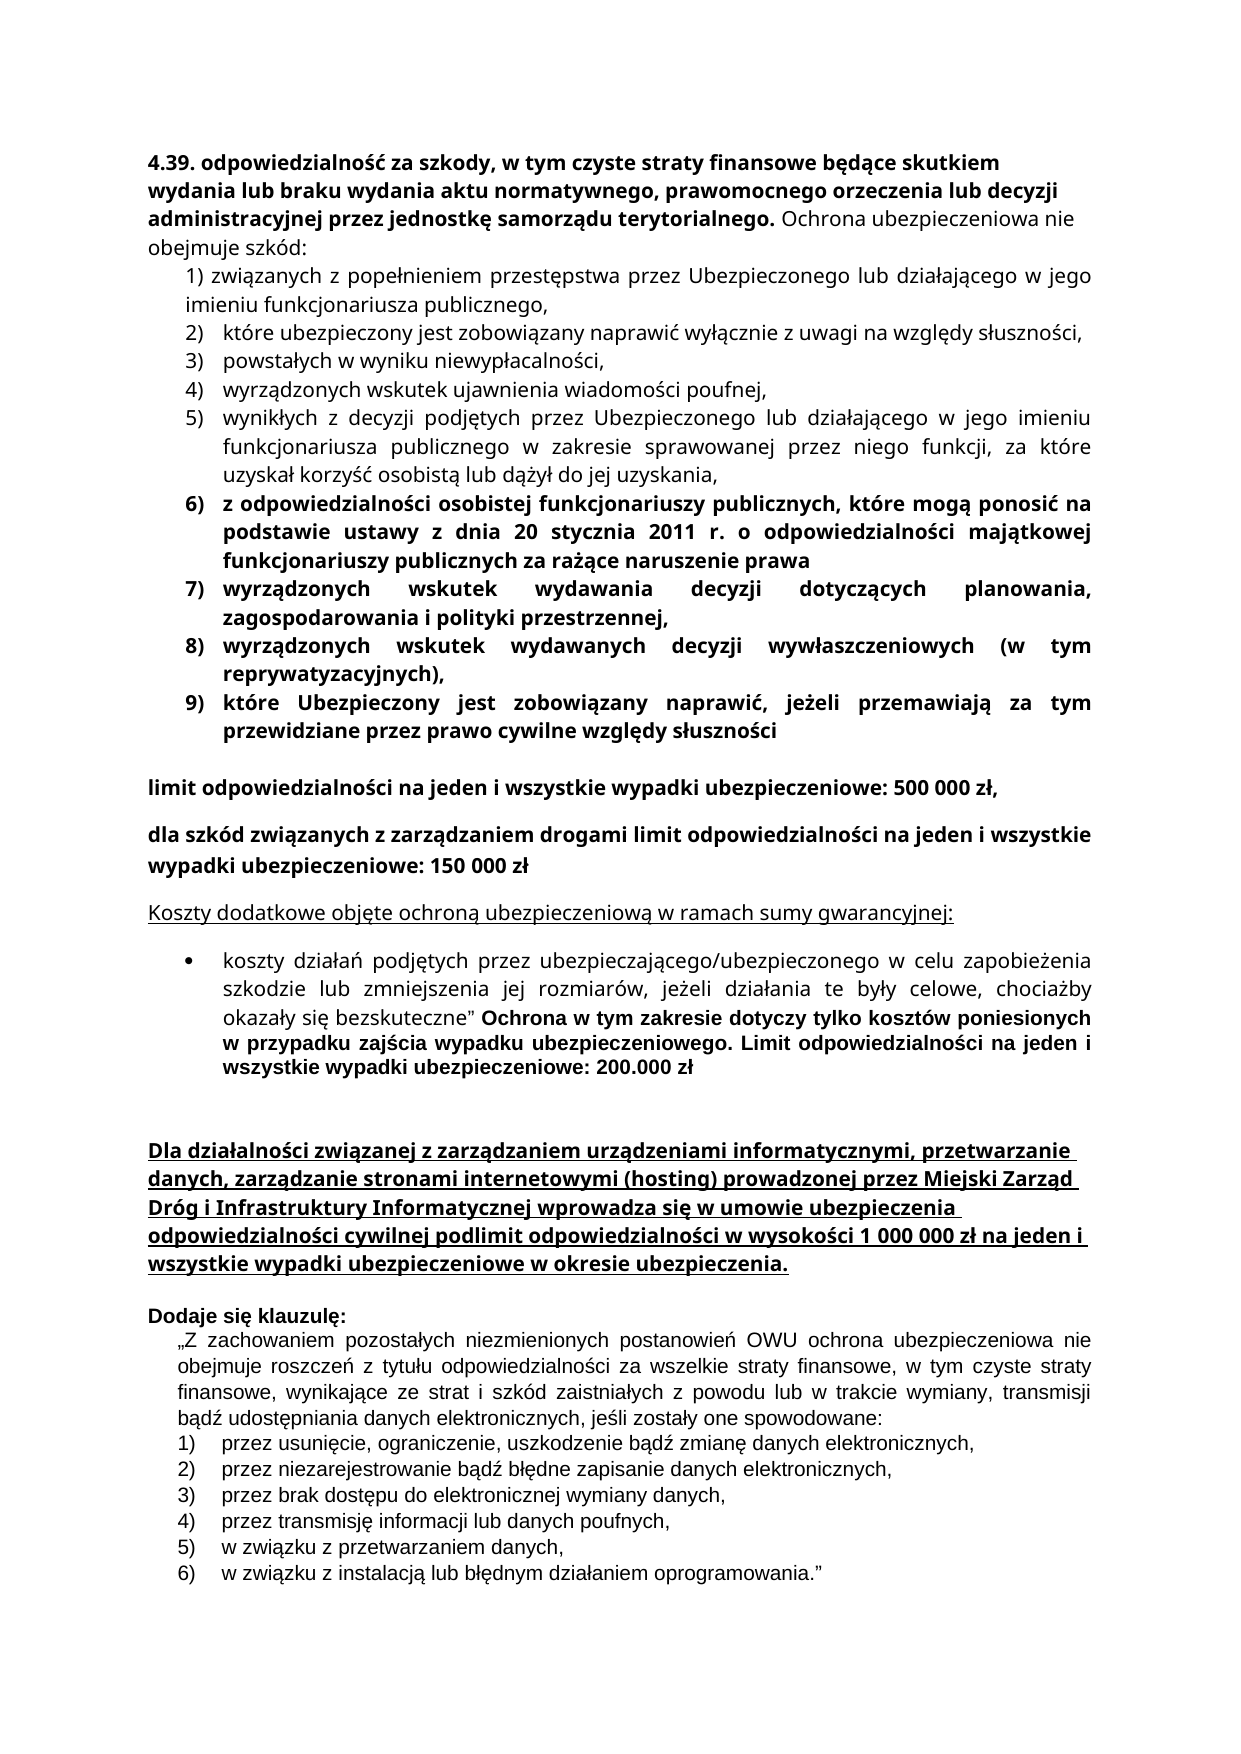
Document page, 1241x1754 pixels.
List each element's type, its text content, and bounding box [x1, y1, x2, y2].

text 5) w związku z przetwarzaniem danych, [177, 1534, 1093, 1558]
list które Ubezpieczony jest zobowiązany naprawić, jeżeli przemawiają za tym przewidziane przez prawo cywilne względy słuszności [185, 688, 1093, 745]
text Dla działalności związanej z zarządzaniem urządzeniami informatycznymi, przetwarzanie danych, zarządzanie stronami internetowymi (hosting) prowadzonej przez Miejski Zarząd Dróg i Infrastruktury Informatycznej wprowadza się w umowie ubezpieczenia odpowiedzialności cywilnej podlimit odpowiedzialności w wysokości 1 000 000 zł na jeden i wszystkie wypadki ubezpieczeniowe w okresie ubezpieczenia. [148, 1136, 1093, 1278]
text dla szkód związanych z zarządzaniem drogami limit odpowiedzialności na jeden i wszystkie wypadki ubezpieczeniowe: 150 000 zł [148, 821, 1093, 879]
text 1) przez usunięcie, ograniczenie, uszkodzenie bądź zmianę danych elektronicznych, [177, 1431, 1093, 1455]
list wyrządzonych wskutek wydawanych decyzji wywłaszczeniowych (w tym reprywatyzacyjnych), [185, 631, 1093, 688]
list wyrządzonych wskutek wydawania decyzji dotyczących planowania, zagospodarowania i polityki przestrzennej, [185, 574, 1093, 631]
list powstałych w wyniku niewypłacalności, [185, 347, 1093, 375]
text 6) w związku z instalacją lub błędnym działaniem oprogramowania.” [177, 1560, 1093, 1584]
text 2) przez niezarejestrowanie bądź błędne zapisanie danych elektronicznych, [177, 1457, 1093, 1481]
list które ubezpieczony jest zobowiązany naprawić wyłącznie z uwagi na względy słuszności, [185, 318, 1093, 347]
list wyrządzonych wskutek ujawnienia wiadomości poufnej, [185, 375, 1093, 403]
text „Z zachowaniem pozostałych niezmienionych postanowień OWU ochrona ubezpieczeniowa nie obejmuje roszczeń z tytułu odpowiedzialności za wszelkie straty finansowe, w tym czyste straty finansowe, wynikające ze strat i szkód zaistniałych z powodu lub w trakcie wymiany, transmisji bądź udostępniania danych elektronicznych, jeśli zostały one spowodowane: [177, 1328, 1093, 1429]
text 4.39. odpowiedzialność za szkody, w tym czyste straty finansowe będące skutkiem wydania lub braku wydania aktu normatywnego, prawomocnego orzeczenia lub decyzji administracyjnej przez jednostkę samorządu terytorialnego. Ochrona ubezpieczeniowa nie obejmuje szkód: [148, 148, 1093, 261]
text 1) związanych z popełnieniem przestępstwa przez Ubezpieczonego lub działającego w jego imieniu funkcjonariusza publicznego, [185, 261, 1093, 318]
list koszty działań podjętych przez ubezpieczającego/ubezpieczonego w celu zapobieżenia szkodzie lub zmniejszenia jej rozmiarów, jeżeli działania te były celowe, chociażby okazały się bezskuteczne” Ochrona w tym zakresie dotyczy tylko kosztów poniesionych w przypadku zajścia wypadku ubezpieczeniowego. Limit odpowiedzialności na jeden i wszystkie wypadki ubezpieczeniowe: 200.000 zł [185, 946, 1093, 1079]
text Dodaje się klauzulę: [148, 1304, 1093, 1328]
list z odpowiedzialności osobistej funkcjonariuszy publicznych, które mogą ponosić na podstawie ustawy z dnia 20 stycznia 2011 r. o odpowiedzialności majątkowej funkcjonariuszy publicznych za rażące naruszenie prawa [185, 489, 1093, 574]
text limit odpowiedzialności na jeden i wszystkie wypadki ubezpieczeniowe: 500 000 zł, [148, 773, 1093, 802]
list wynikłych z decyzji podjętych przez Ubezpieczonego lub działającego w jego imieniu funkcjonariusza publicznego w zakresie sprawowanej przez niego funkcji, za które uzyskał korzyść osobistą lub dążył do jej uzyskania, [185, 403, 1093, 489]
text 4) przez transmisję informacji lub danych poufnych, [177, 1509, 1093, 1533]
text 3) przez brak dostępu do elektronicznej wymiany danych, [177, 1483, 1093, 1507]
text Koszty dodatkowe objęte ochroną ubezpieczeniową w ramach sumy gwarancyjnej: [148, 898, 1093, 927]
